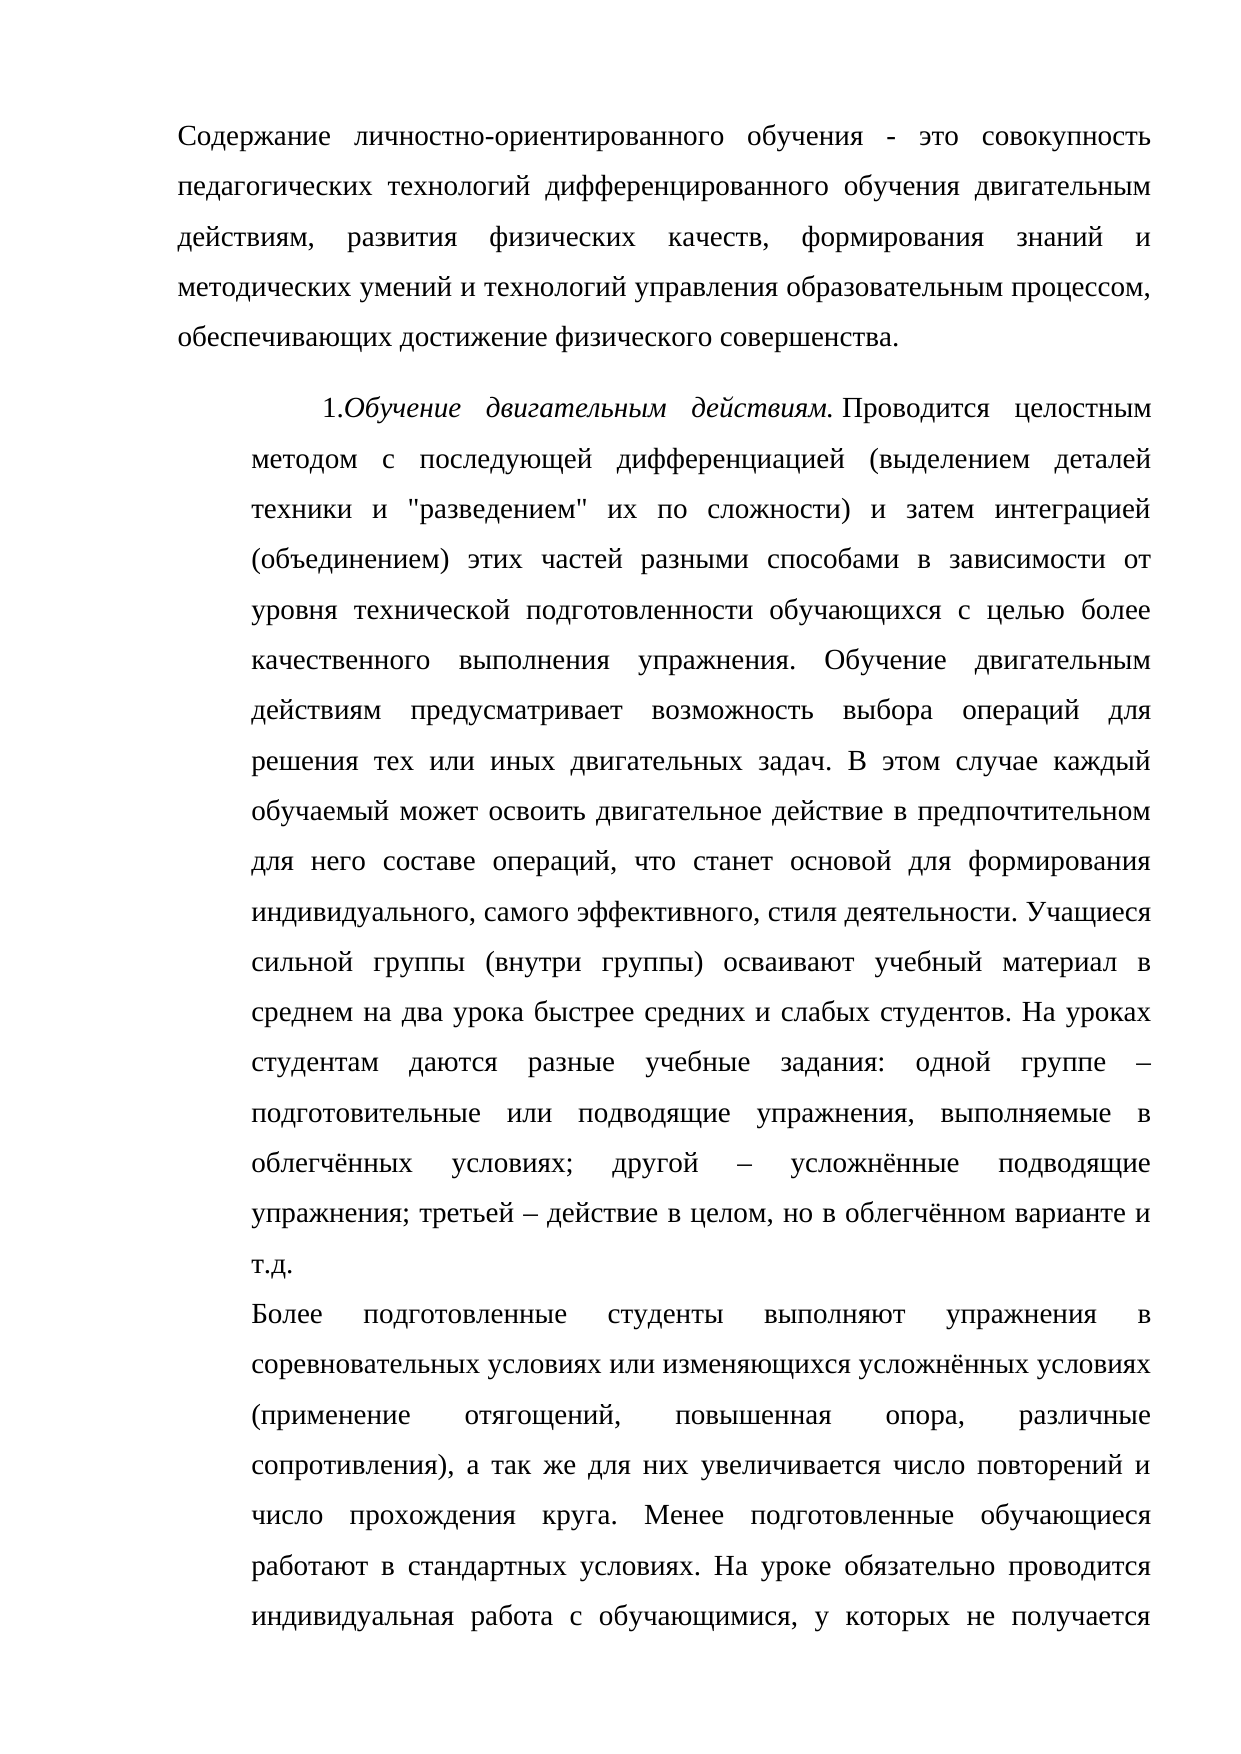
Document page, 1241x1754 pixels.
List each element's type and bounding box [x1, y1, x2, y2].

text [177, 118, 1152, 353]
text [251, 391, 1152, 1632]
